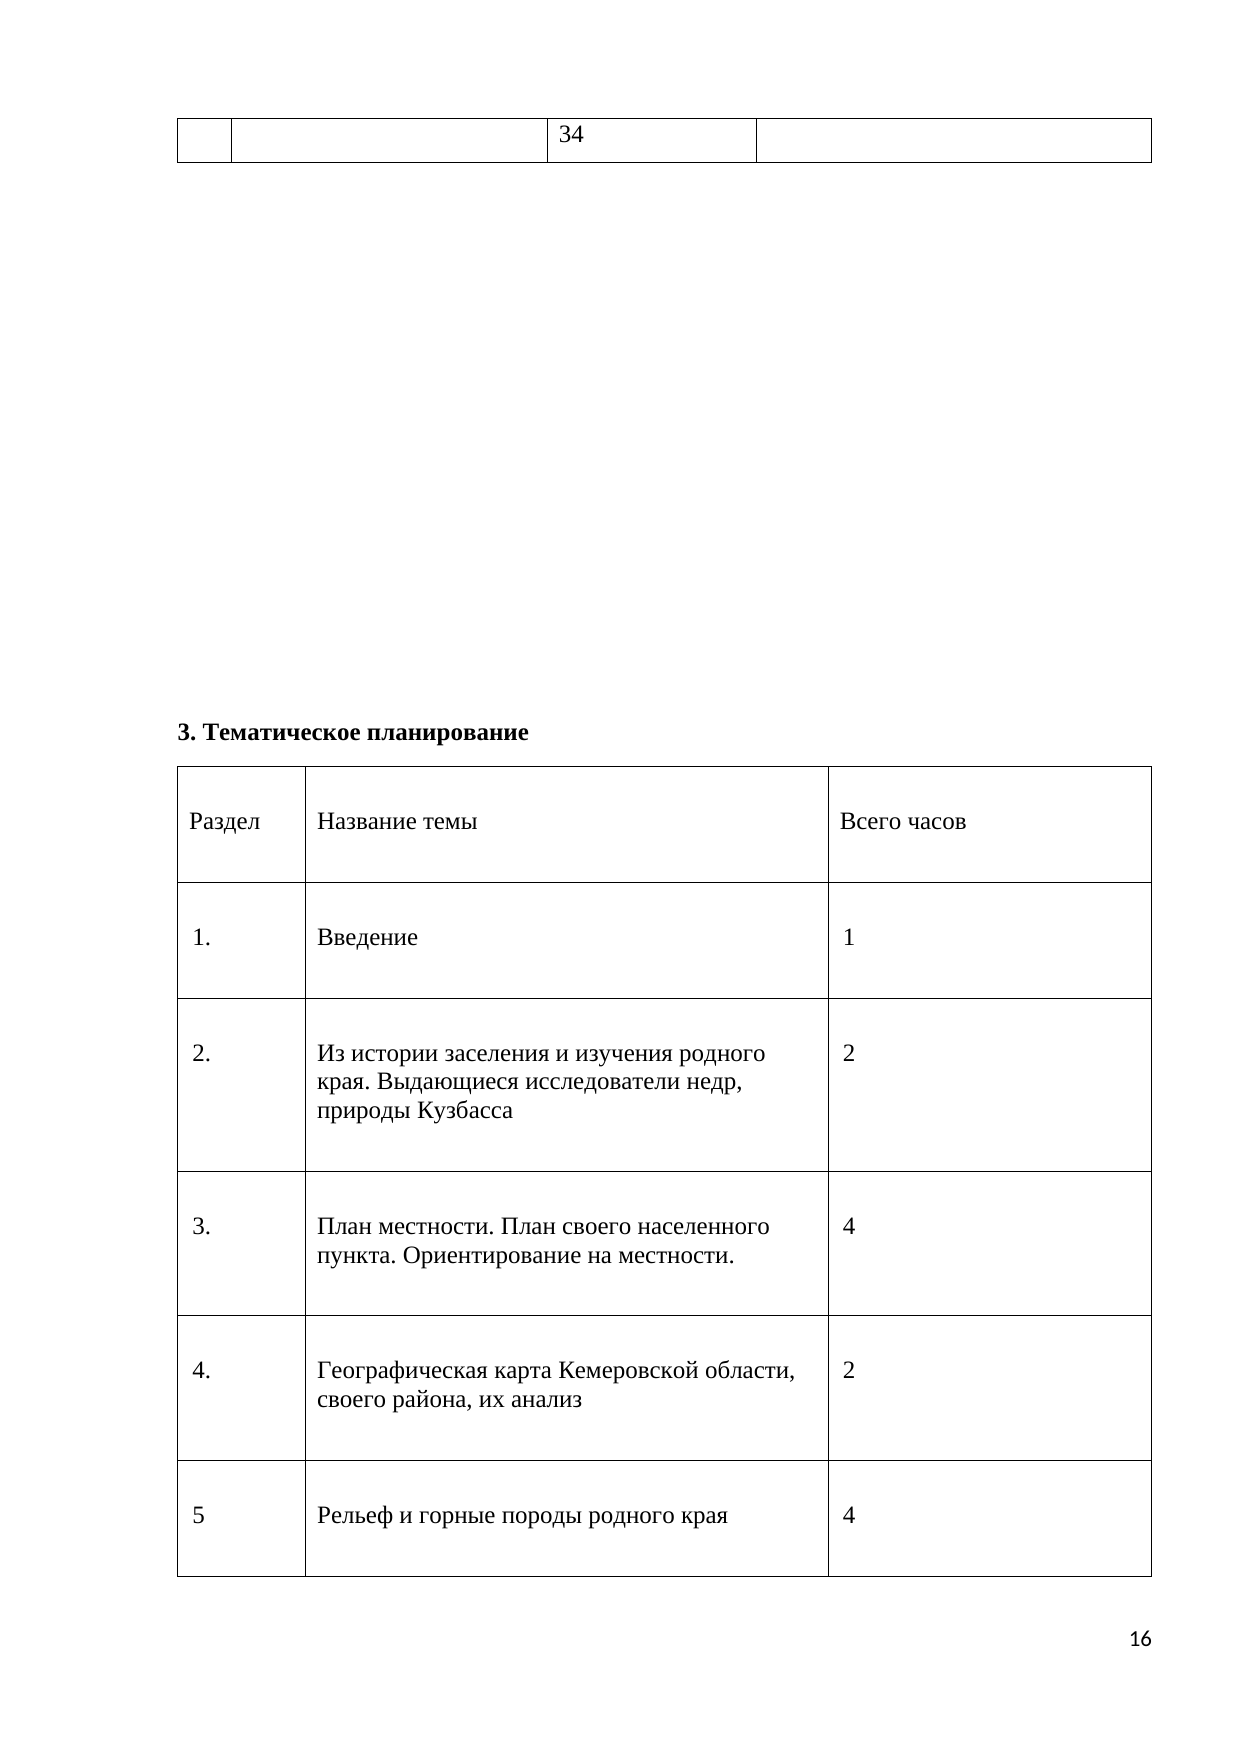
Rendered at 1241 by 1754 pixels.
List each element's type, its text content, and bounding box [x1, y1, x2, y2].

table_cell 4. [178, 1316, 305, 1460]
table_cell 1 [829, 883, 1151, 998]
table_header Название темы [306, 767, 828, 882]
table_cell Введение [306, 883, 828, 998]
table_cell 3. [178, 1172, 305, 1315]
table_cell 5 [178, 1461, 305, 1576]
table_cell 2. [178, 999, 305, 1171]
table_cell 4 [829, 1172, 1151, 1315]
table_cell 34 [548, 119, 756, 162]
text 3. Тематическое планирование [177, 717, 1152, 745]
table_header Всего часов [829, 767, 1151, 882]
table_cell 4 [829, 1461, 1151, 1576]
table_cell План местности. План своего населенного пункта. Ориентирование на местности. [306, 1172, 828, 1315]
table_cell 2 [829, 1316, 1151, 1460]
table_cell [178, 119, 231, 162]
table_cell Рельеф и горные породы родного края [306, 1461, 828, 1576]
table_cell 2 [829, 999, 1151, 1171]
table_cell 1. [178, 883, 305, 998]
table_cell Географическая карта Кемеровской области, своего района, их анализ [306, 1316, 828, 1460]
table_cell [757, 119, 1151, 162]
table_cell [232, 119, 547, 162]
table_cell Из истории заселения и изучения родного края. Выдающиеся исследователи недр, природы Кузбасса [306, 999, 828, 1171]
table_header Раздел [178, 767, 305, 882]
